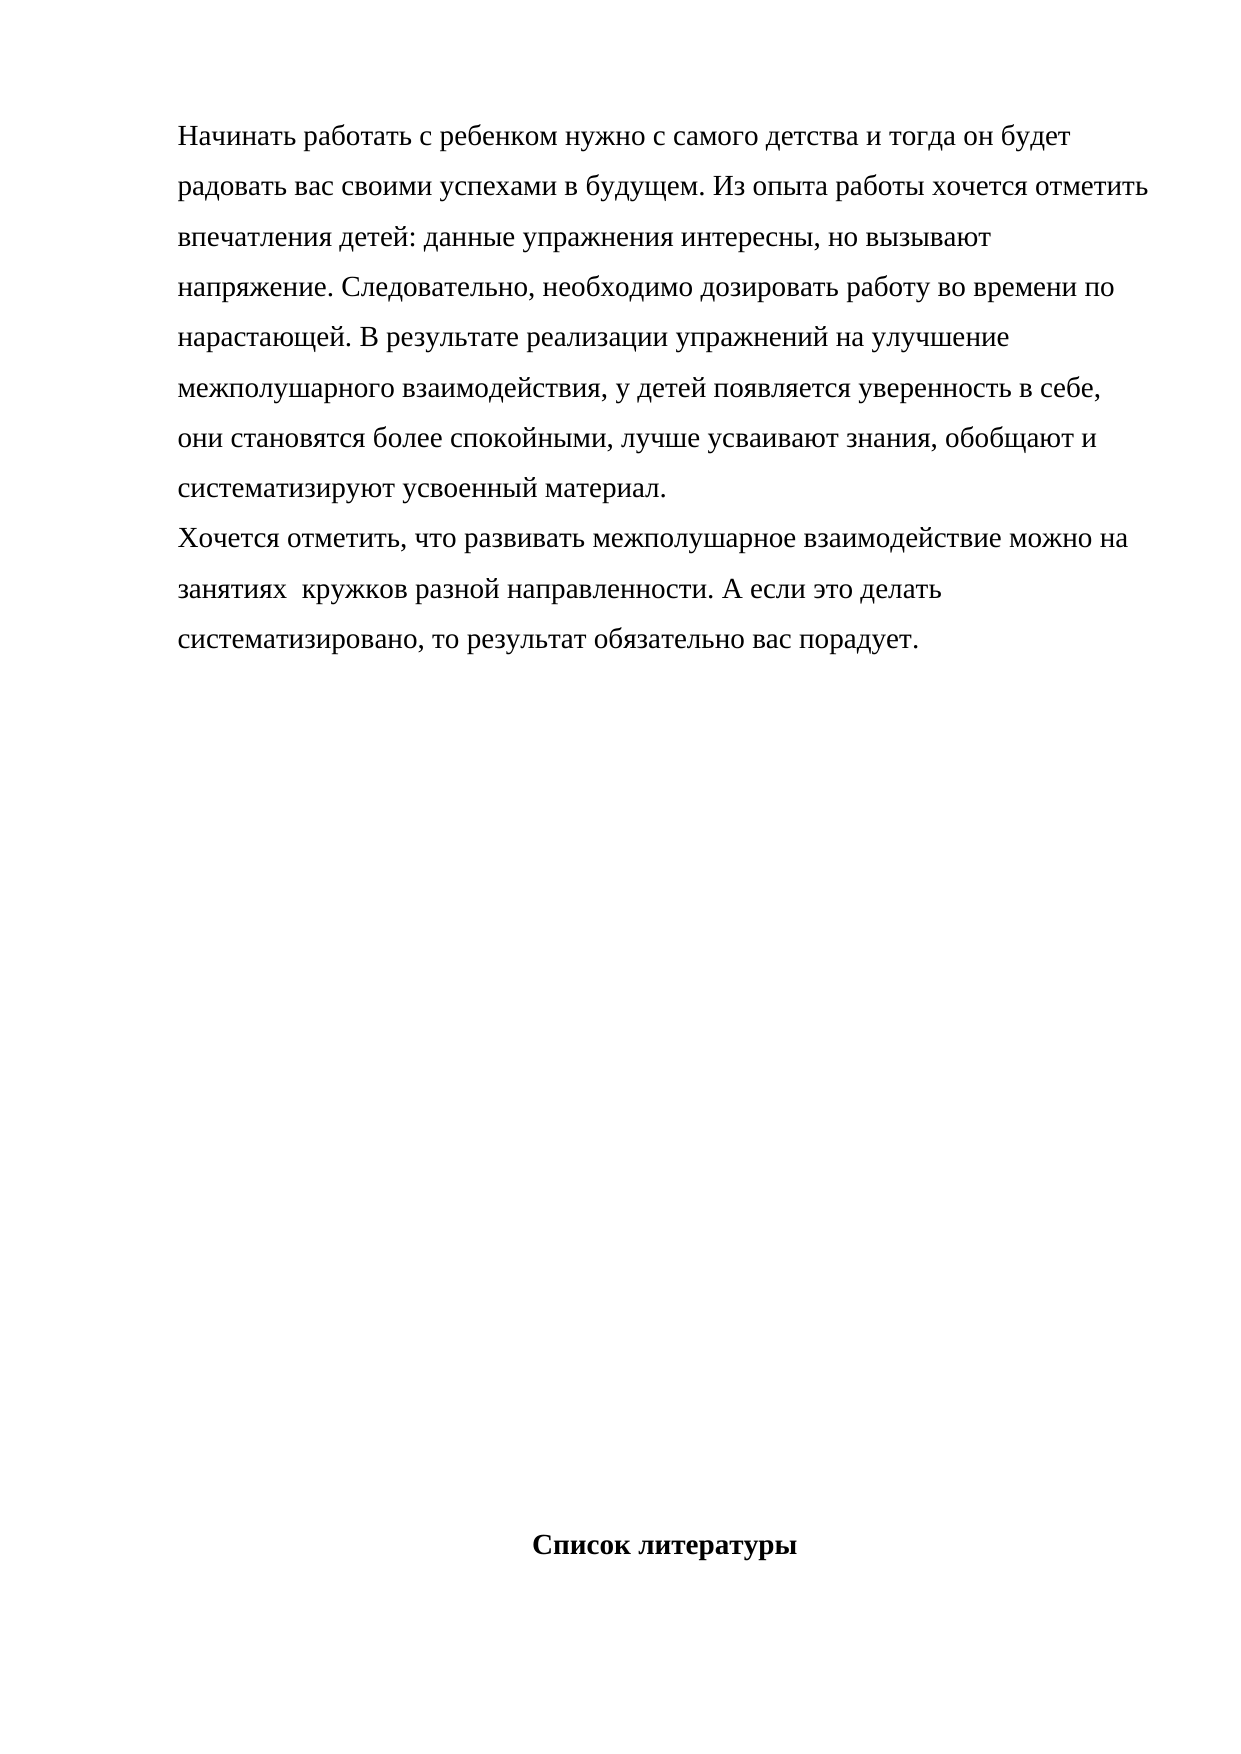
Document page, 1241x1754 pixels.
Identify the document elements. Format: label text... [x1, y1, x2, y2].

text Список литературы [177, 1527, 1152, 1560]
text Начинать работать с ребенком нужно с самого детства и тогда он будет радовать вас своими успехами в будущем. Из опыта работы хочется отметить впечатления детей: данные упражнения интересны, но вызывают напряжение. Следовательно, необходимо дозировать работу во времени по нарастающей. В результате реализации упражнений на улучшение межполушарного взаимодействия, у детей появляется уверенность в себе, они становятся более спокойными, лучше усваивают знания, обобщают и систематизируют усвоенный материал. [177, 118, 1152, 504]
text Хочется отметить, что развивать межполушарное взаимодействие можно на занятиях кружков разной направленности. А если это делать систематизировано, то результат обязательно вас порадует. [177, 521, 1152, 655]
